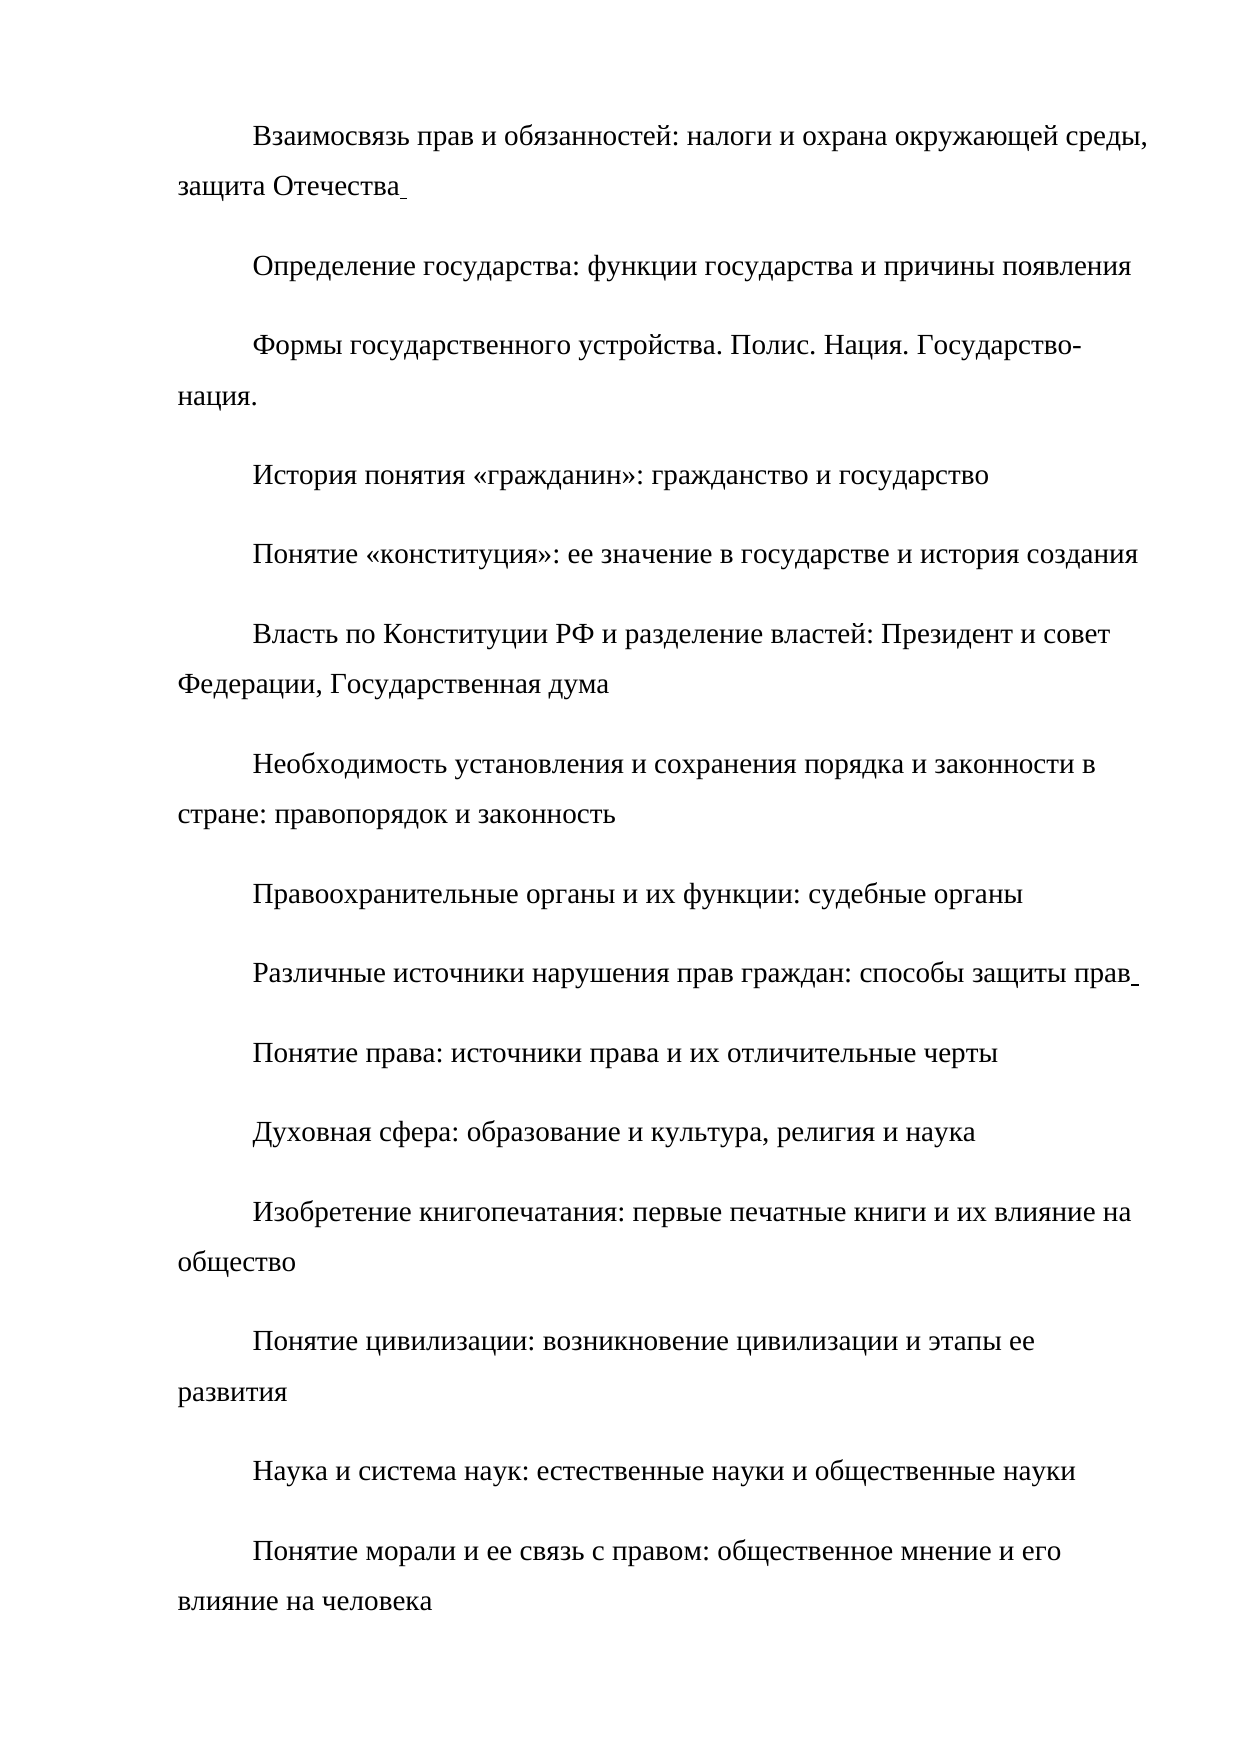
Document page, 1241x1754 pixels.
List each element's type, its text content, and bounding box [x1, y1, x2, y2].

text Необходимость установления и сохранения порядка и законности в стране: правопорядок и законность [177, 746, 1152, 830]
text Формы государственного устройства. Полис. Нация. Государство- нация. [177, 327, 1152, 411]
text Изобретение книгопечатания: первые печатные книги и их влияние на общество [177, 1194, 1152, 1277]
text Понятие «конституция»: ее значение в государстве и история создания [177, 537, 1152, 570]
text Власть по Конституции РФ и разделение властей: Президент и совет Федерации, Государственная дума [177, 616, 1152, 700]
text Определение государства: функции государства и причины появления [177, 248, 1152, 281]
text Наука и система наук: естественные науки и общественные науки [177, 1453, 1152, 1487]
text Правоохранительные органы и их функции: судебные органы [177, 876, 1152, 909]
text Понятие морали и ее связь с правом: общественное мнение и его влияние на человека [177, 1533, 1152, 1617]
text Понятие права: источники права и их отличительные черты [177, 1035, 1152, 1068]
text Понятие цивилизации: возникновение цивилизации и этапы ее развития [177, 1323, 1152, 1407]
text Духовная сфера: образование и культура, религия и наука [177, 1114, 1152, 1148]
text Взаимосвязь прав и обязанностей: налоги и охрана окружающей среды, защита Отечества [177, 118, 1152, 202]
text Различные источники нарушения прав граждан: способы защиты прав [177, 955, 1152, 989]
text История понятия «гражданин»: гражданство и государство [177, 457, 1152, 491]
